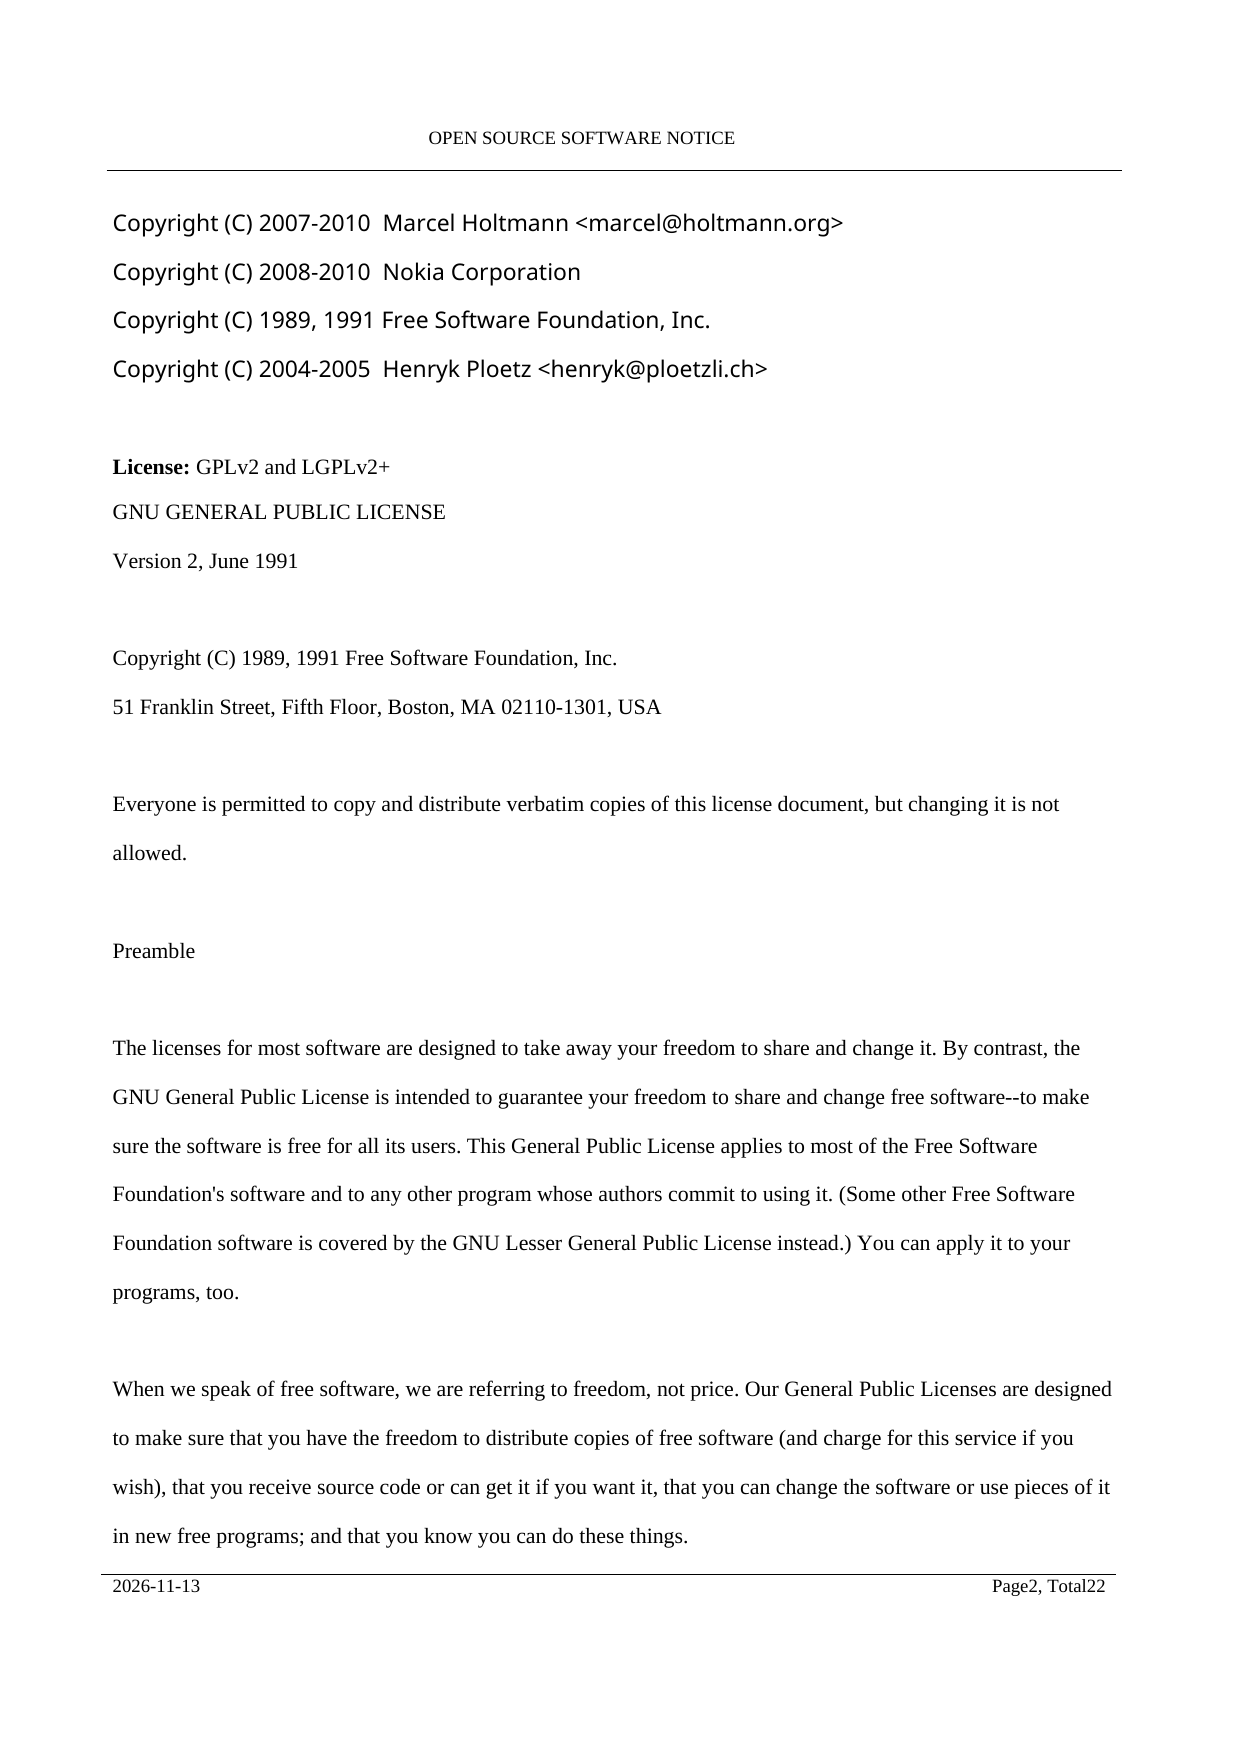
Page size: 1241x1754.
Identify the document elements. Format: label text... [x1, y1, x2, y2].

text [112, 206, 1128, 434]
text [112, 495, 1128, 1551]
text License: GPLv2 and LGPLv2+ [112, 450, 1128, 483]
